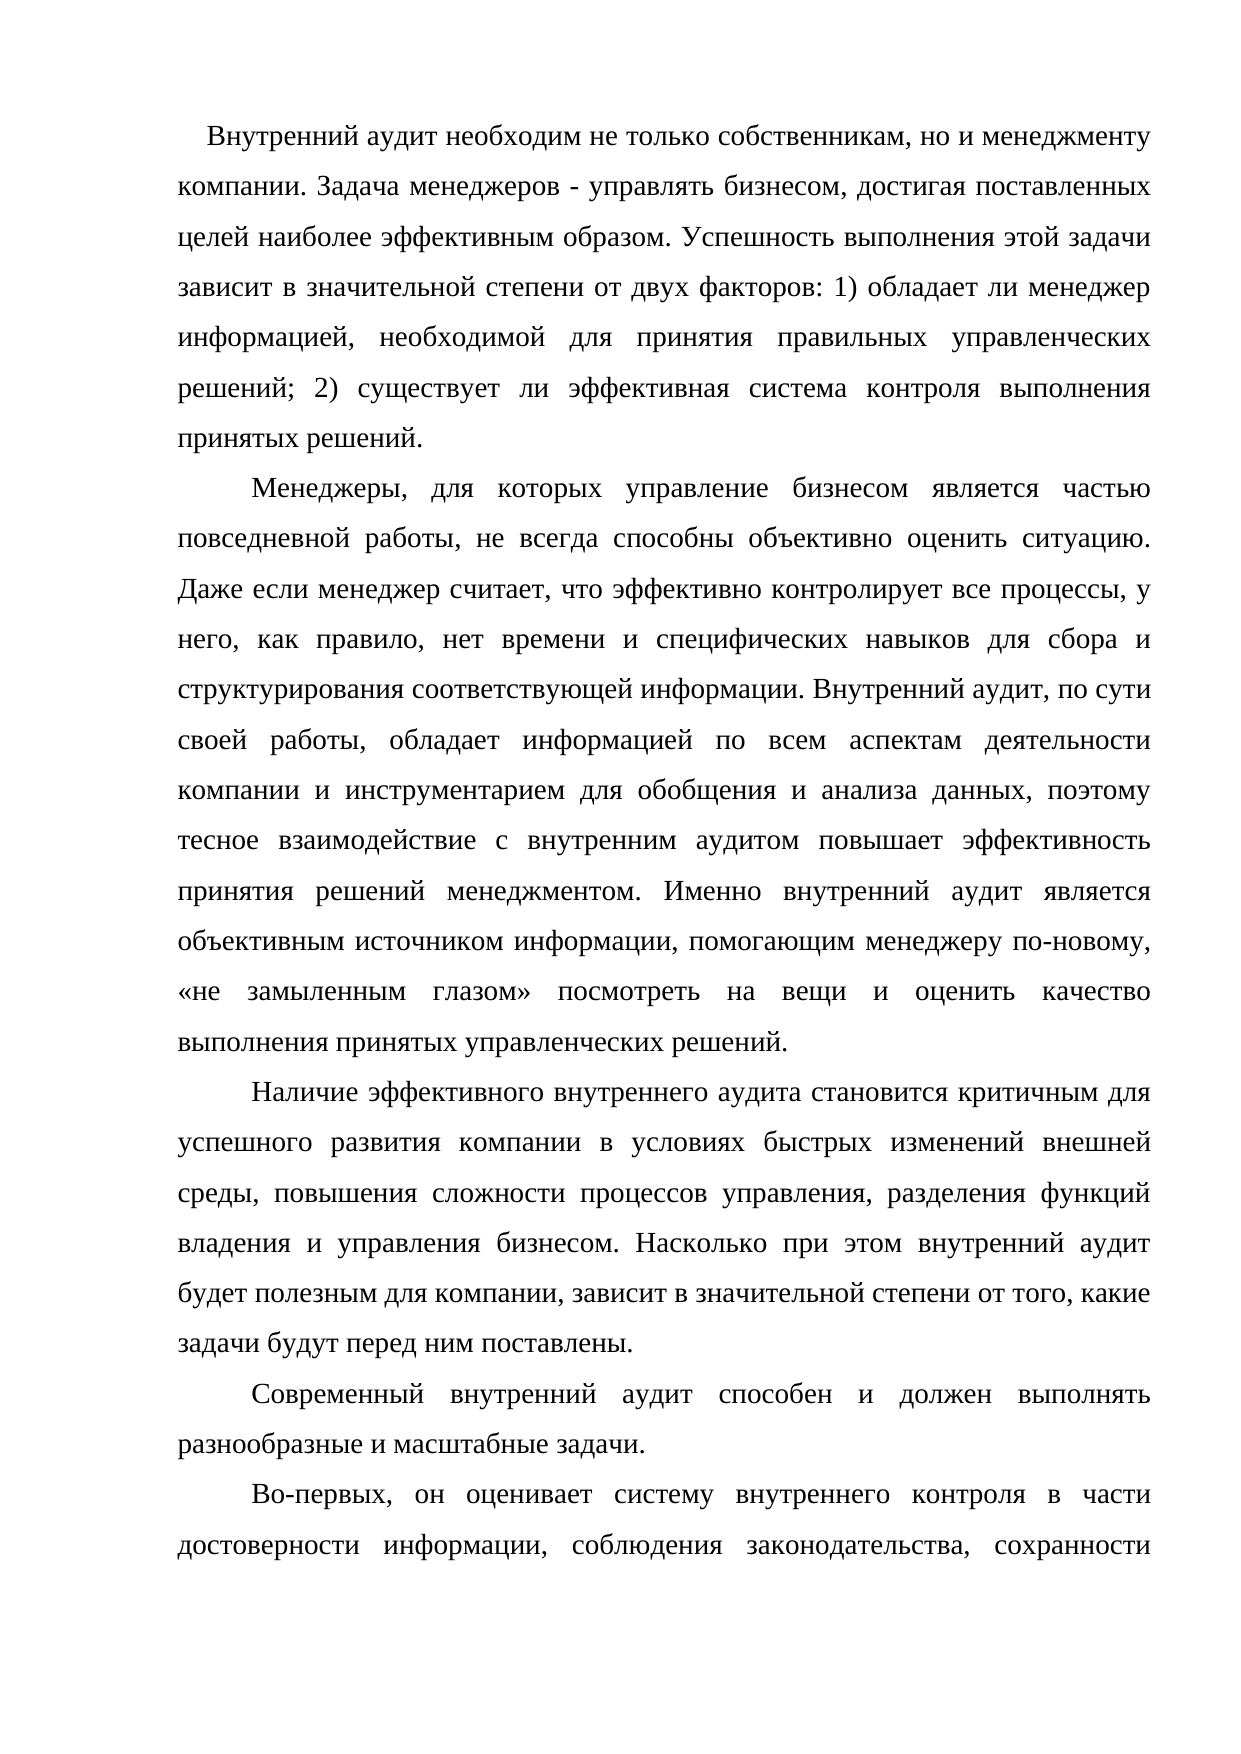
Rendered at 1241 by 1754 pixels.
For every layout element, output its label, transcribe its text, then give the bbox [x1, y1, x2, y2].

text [177, 1477, 1152, 1560]
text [177, 118, 1152, 453]
text Наличие эффективного внутреннего аудита становится критичным для успешного развития компании в условиях быстрых изменений внешней среды, повышения сложности процессов управления, разделения функций владения и управления бизнесом. Насколько при этом внутренний аудит будет полезным для компании, зависит в значительной степени от того, какие задачи будут перед ним поставлены. [177, 1074, 1152, 1359]
text Менеджеры, для которых управление бизнесом является частью повседневной работы, не всегда способны объективно оценить ситуацию. Даже если менеджер считает, что эффективно контролирует все процессы, у него, как правило, нет времени и специфических навыков для сбора и структурирования соответствующей информации. Внутренний аудит, по сути своей работы, обладает информацией по всем аспектам деятельности компании и инструментарием для обобщения и анализа данных, поэтому тесное взаимодействие с внутренним аудитом повышает эффективность принятия решений менеджментом. Именно внутренний аудит является объективным источником информации, помогающим менеджеру по-новому, «не замыленным глазом» посмотреть на вещи и оценить качество выполнения принятых управленческих решений. [177, 470, 1152, 1057]
text Современный внутренний аудит способен и должен выполнять разнообразные и масштабные задачи. [177, 1376, 1152, 1460]
